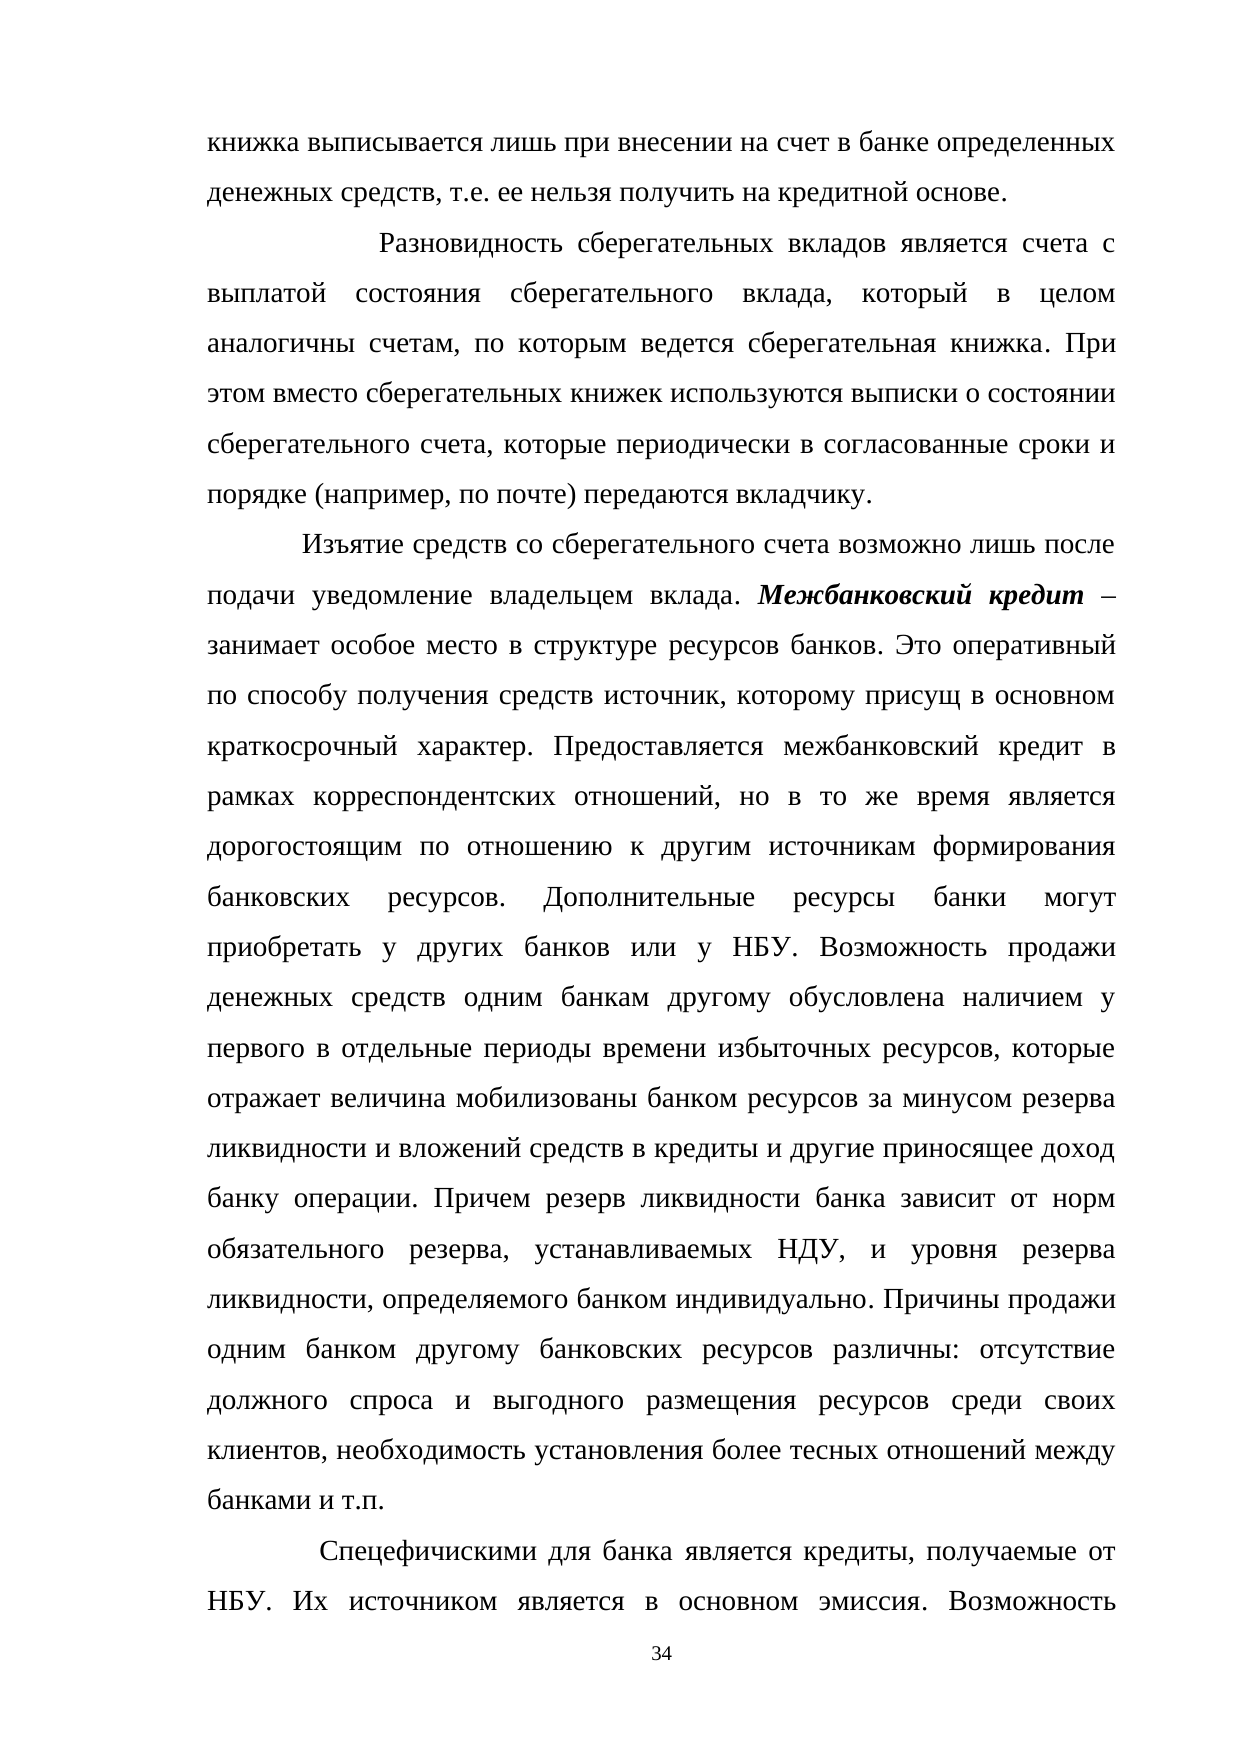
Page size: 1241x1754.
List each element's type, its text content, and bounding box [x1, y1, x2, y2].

text Изъятие средств со сберегательного счета возможно лишь после подачи уведомление владельцем вклада. Межбанковский кредит – занимает особое место в структуре ресурсов банков. Это оперативный по способу получения средств источник, которому присущ в основном краткосрочный характер. Предоставляется межбанковский кредит в рамках корреспондентских отношений, но в то же время является дорогостоящим по отношению к другим источникам формирования банковских ресурсов. Дополнительные ресурсы банки могут приобретать у других банков или у НБУ. Возможность продажи денежных средств одним банкам другому обусловлена наличием у первого в отдельные периоды времени избыточных ресурсов, которые отражает величина мобилизованы банком ресурсов за минусом резерва ликвидности и вложений средств в кредиты и другие приносящее доход банку операции. Причем резерв ликвидности банка зависит от норм обязательного резерва, устанавливаемых НДУ, и уровня резерва ликвидности, определяемого банком индивидуально. Причины продажи одним банком другому банковских ресурсов различны: отсутствие должного спроса и выгодного размещения ресурсов среди своих клиентов, необходимость установления более тесных отношений между банками и т.п. [207, 527, 1116, 1516]
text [207, 1533, 1116, 1617]
text Разновидность сберегательных вкладов является счета с выплатой состояния сберегательного вклада, который в целом аналогичны счетам, по которым ведется сберегательная книжка. При этом вместо сберегательных книжек используются выписки о состоянии сберегательного счета, которые периодически в согласованные сроки и порядке (например, по почте) передаются вкладчику. [207, 225, 1116, 510]
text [207, 124, 1116, 208]
